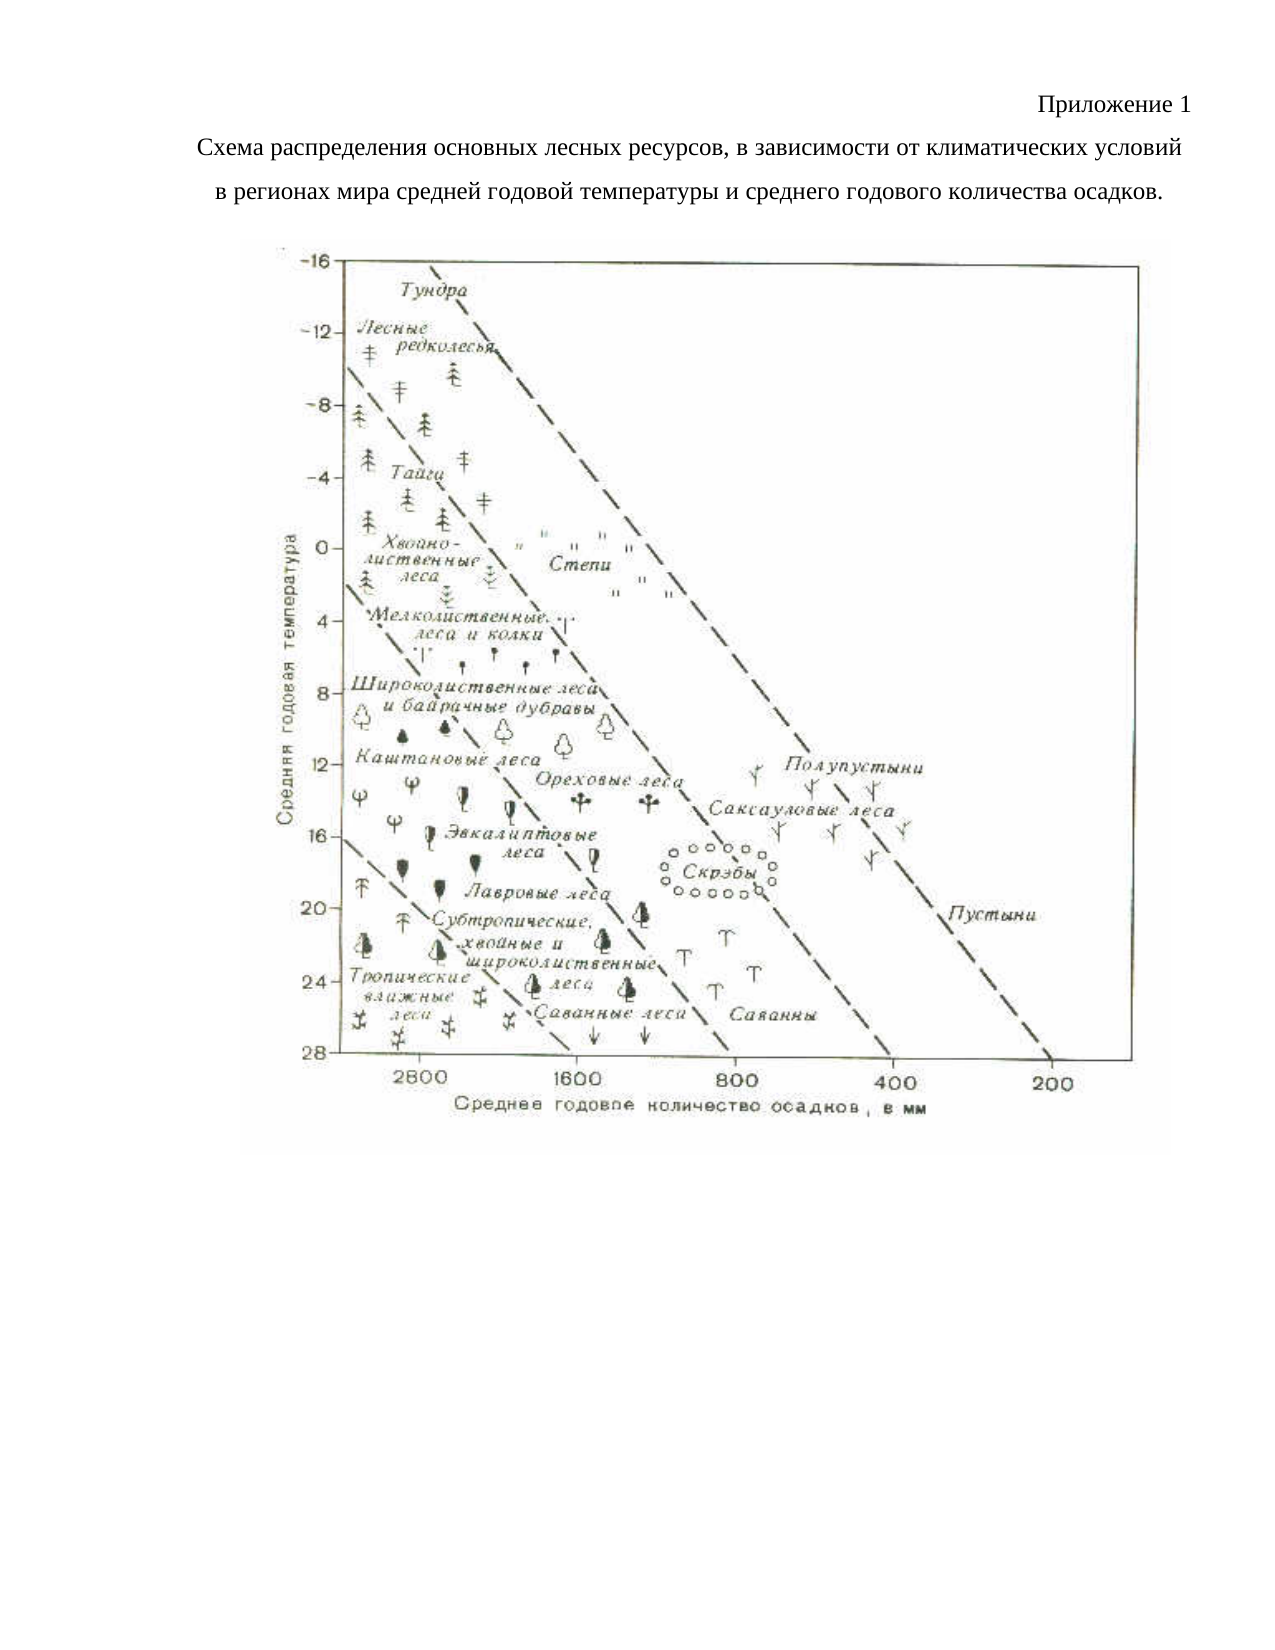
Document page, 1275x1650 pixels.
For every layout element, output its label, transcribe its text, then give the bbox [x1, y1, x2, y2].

text Схема распределения основных лесных ресурсов, в зависимости от климатических условий в регионах мира средней годовой температуры и среднего годового количества осадков. [187, 132, 1192, 205]
text Приложение 1 [187, 89, 1192, 118]
picture [240, 239, 1171, 1155]
